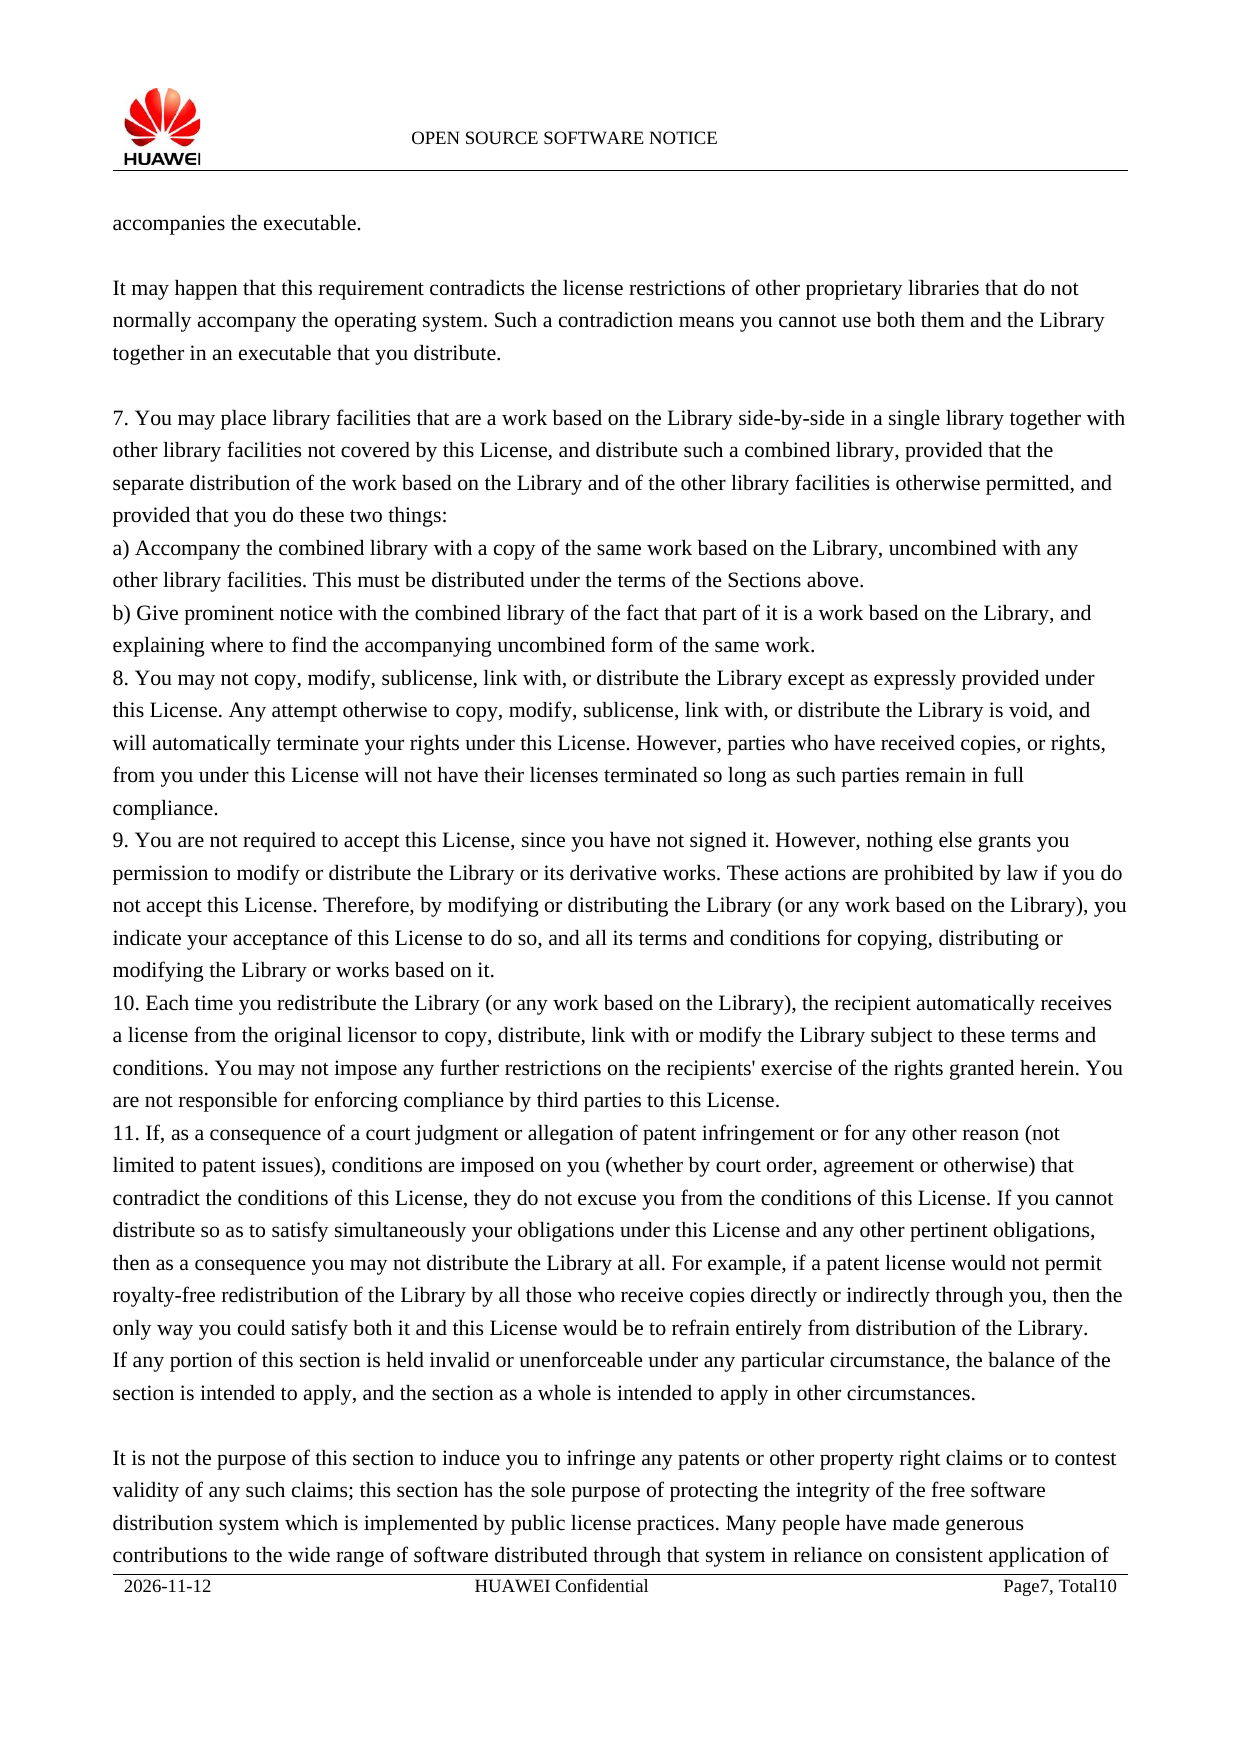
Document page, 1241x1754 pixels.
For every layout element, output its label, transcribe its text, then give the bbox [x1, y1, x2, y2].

picture [124, 88, 201, 165]
